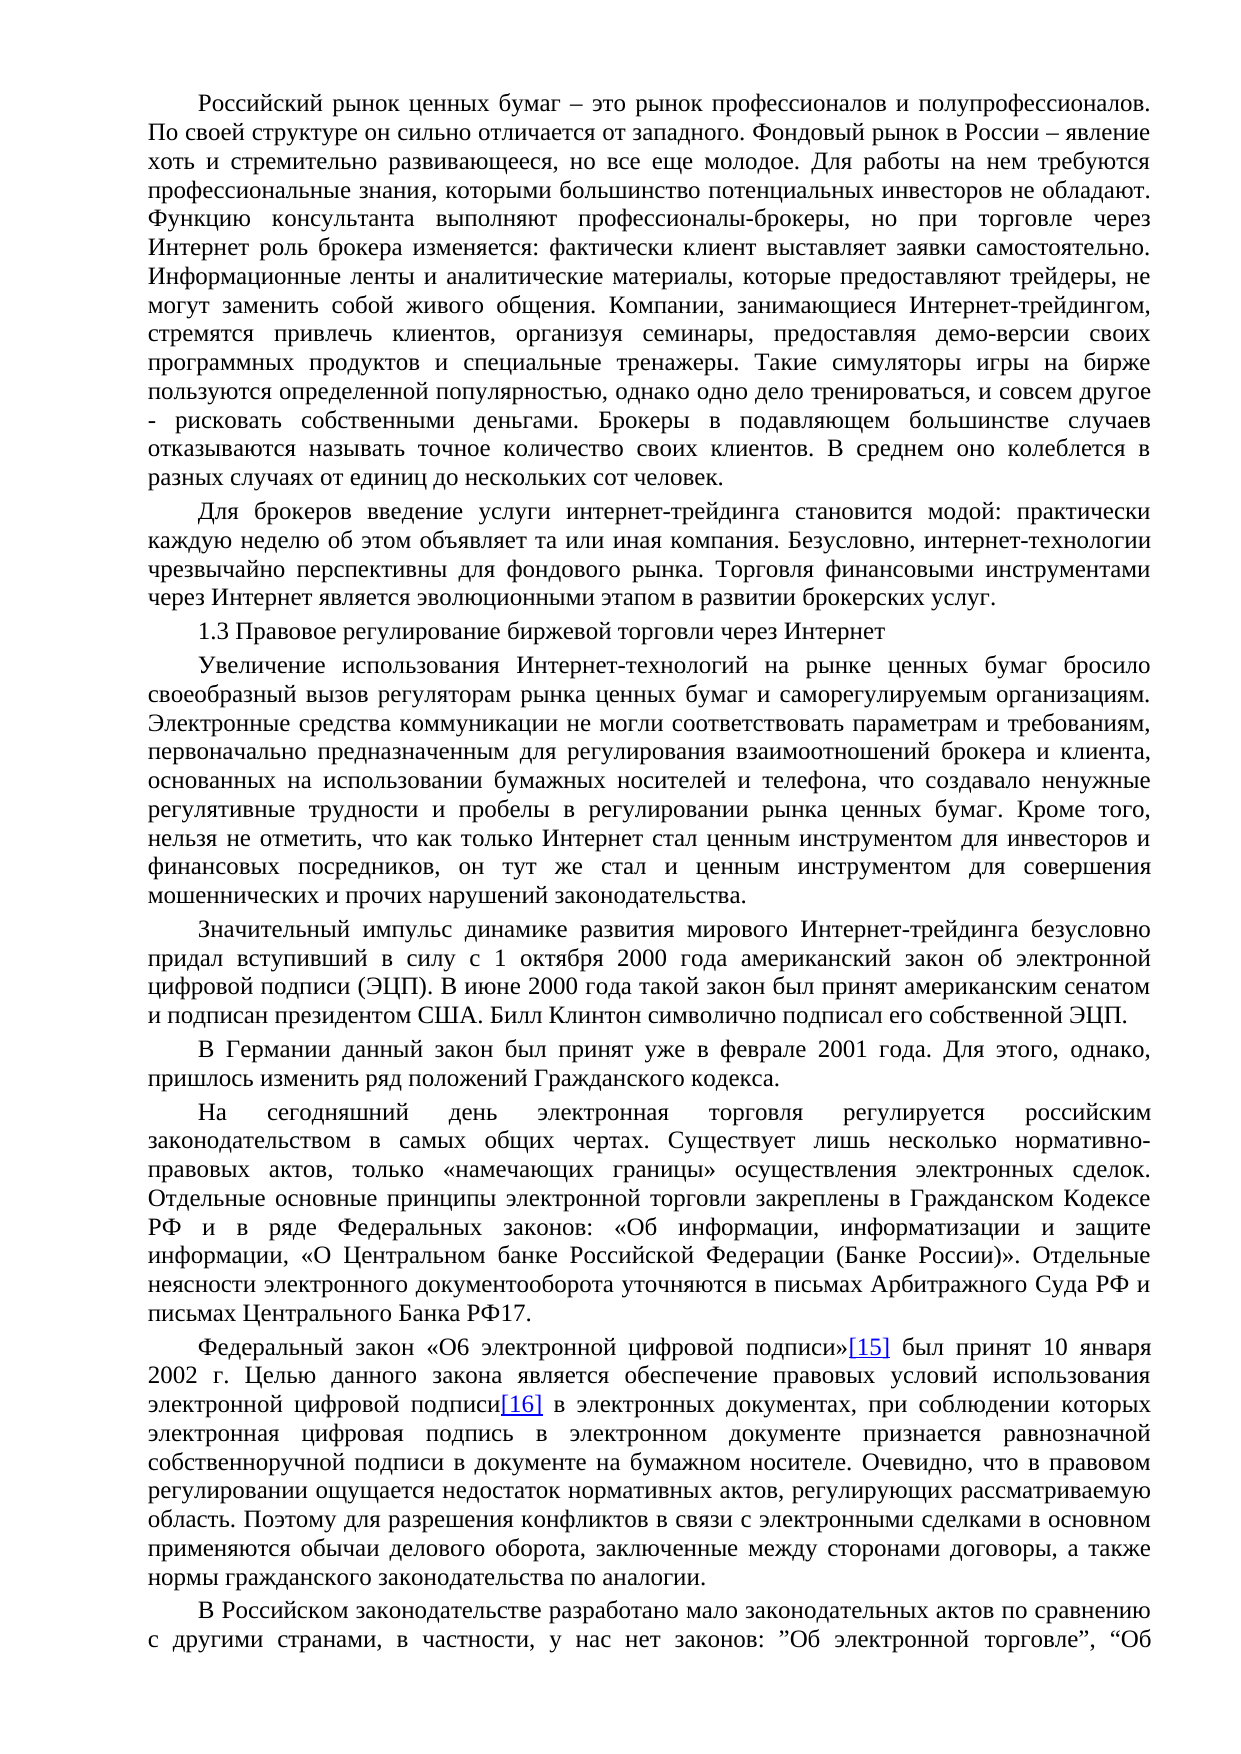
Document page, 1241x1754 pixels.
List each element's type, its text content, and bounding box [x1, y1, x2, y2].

text На сегодняшний день электронная торговля регулируется российским законодательством в самых общих чертах. Существует лишь несколько нормативно-правовых актов, только «намечающих границы» осуществления электронных сделок. Отдельные основные принципы электронной торговли закреплены в Гражданском Кодексе РФ и в ряде Федеральных законов: «Об информации, информатизации и защите информации, «О Центральном банке Российской Федерации (Банке России)». Отдельные неясности электронного документооборота уточняются в письмах Арбитражного Суда РФ и письмах Центрального Банка РФ17. [148, 1097, 1152, 1327]
text Российский рынок ценных бумаг – это рынок профессионалов и полупрофессионалов. По своей структуре он сильно отличается от западного. Фондовый рынок в России – явление хоть и стремительно развивающееся, но все еще молодое. Для работы на нем требуются профессиональные знания, которыми большинство потенциальных инвесторов не обладают. Функцию консультанта выполняют профессионалы-брокеры, но при торговле через Интернет роль брокера изменяется: фактически клиент выставляет заявки самостоятельно. Информационные ленты и аналитические материалы, которые предоставляют трейдеры, не могут заменить собой живого общения. Компании, занимающиеся Интернет-трейдингом, стремятся привлечь клиентов, организуя семинары, предоставляя демо-версии своих программных продуктов и специальные тренажеры. Такие симуляторы игры на бирже пользуются определенной популярностью, однако одно дело тренироваться, и совсем другое - рисковать собственными деньгами. Брокеры в подавляющем большинстве случаев отказываются называть точное количество своих клиентов. В среднем оно колеблется в разных случаях от единиц до нескольких сот человек. [148, 88, 1152, 491]
text Значительный импульс динамике развития мирового Интернет-трейдинга безусловно придал вступивший в силу с 1 октября 2000 года американский закон об электронной цифровой подписи (ЭЦП). В июне 2000 года такой закон был принят американским сенатом и подписан президентом США. Билл Клинтон символично подписал его собственной ЭЦП. [148, 914, 1152, 1029]
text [148, 1596, 1152, 1653]
text Федеральный закон «O6 электронной цифровой подписи»[15] был принят 10 января 2002 г. Целью данного закона является обеспечение правовых условий использования электронной цифровой подписи[16] в электронных документах, при соблюдении которых электронная цифровая подпись в электронном документе признается равнозначной собственноручной подписи в документе на бумажном носителе. Очевидно, что в правовом регулировании ощущается недостаток нормативных актов, регулирующих рассматриваемую область. Поэтому для разрешения конфликтов в связи с электронными сделками в основном применяются обычаи делового оборота, заключенные между сторонами договоры, а также нормы гражданского законодательства по аналогии. [148, 1332, 1152, 1591]
text Для брокеров введение услуги интернет-трейдинга становится модой: практически каждую неделю об этом объявляет та или иная компания. Безусловно, интернет-технологии чрезвычайно перспективны для фондового рынка. Торговля финансовыми инструментами через Интернет является эволюционными этапом в развитии брокерских услуг. [148, 496, 1152, 611]
text В Германии данный закон был принят уже в феврале 2001 года. Для этого, однако, пришлось изменить ряд положений Гражданского кодекса. [148, 1034, 1152, 1092]
text 1.3 Правовое регулирование биржевой торговли через Интернет [148, 616, 1152, 645]
text Увеличение использования Интернет-технологий на рынке ценных бумаг бросило своеобразный вызов регуляторам рынка ценных бумаг и саморегулируемым организациям. Электронные средства коммуникации не могли соответствовать параметрам и требованиям, первоначально предназначенным для регулирования взаимоотношений брокера и клиента, основанных на использовании бумажных носителей и телефона, что создавало ненужные регулятивные трудности и пробелы в регулировании рынка ценных бумаг. Кроме того, нельзя не отметить, что как только Интернет стал ценным инструментом для инвесторов и финансовых посредников, он тут же стал и ценным инструментом для совершения мошеннических и прочих нарушений законодательства. [148, 650, 1152, 909]
